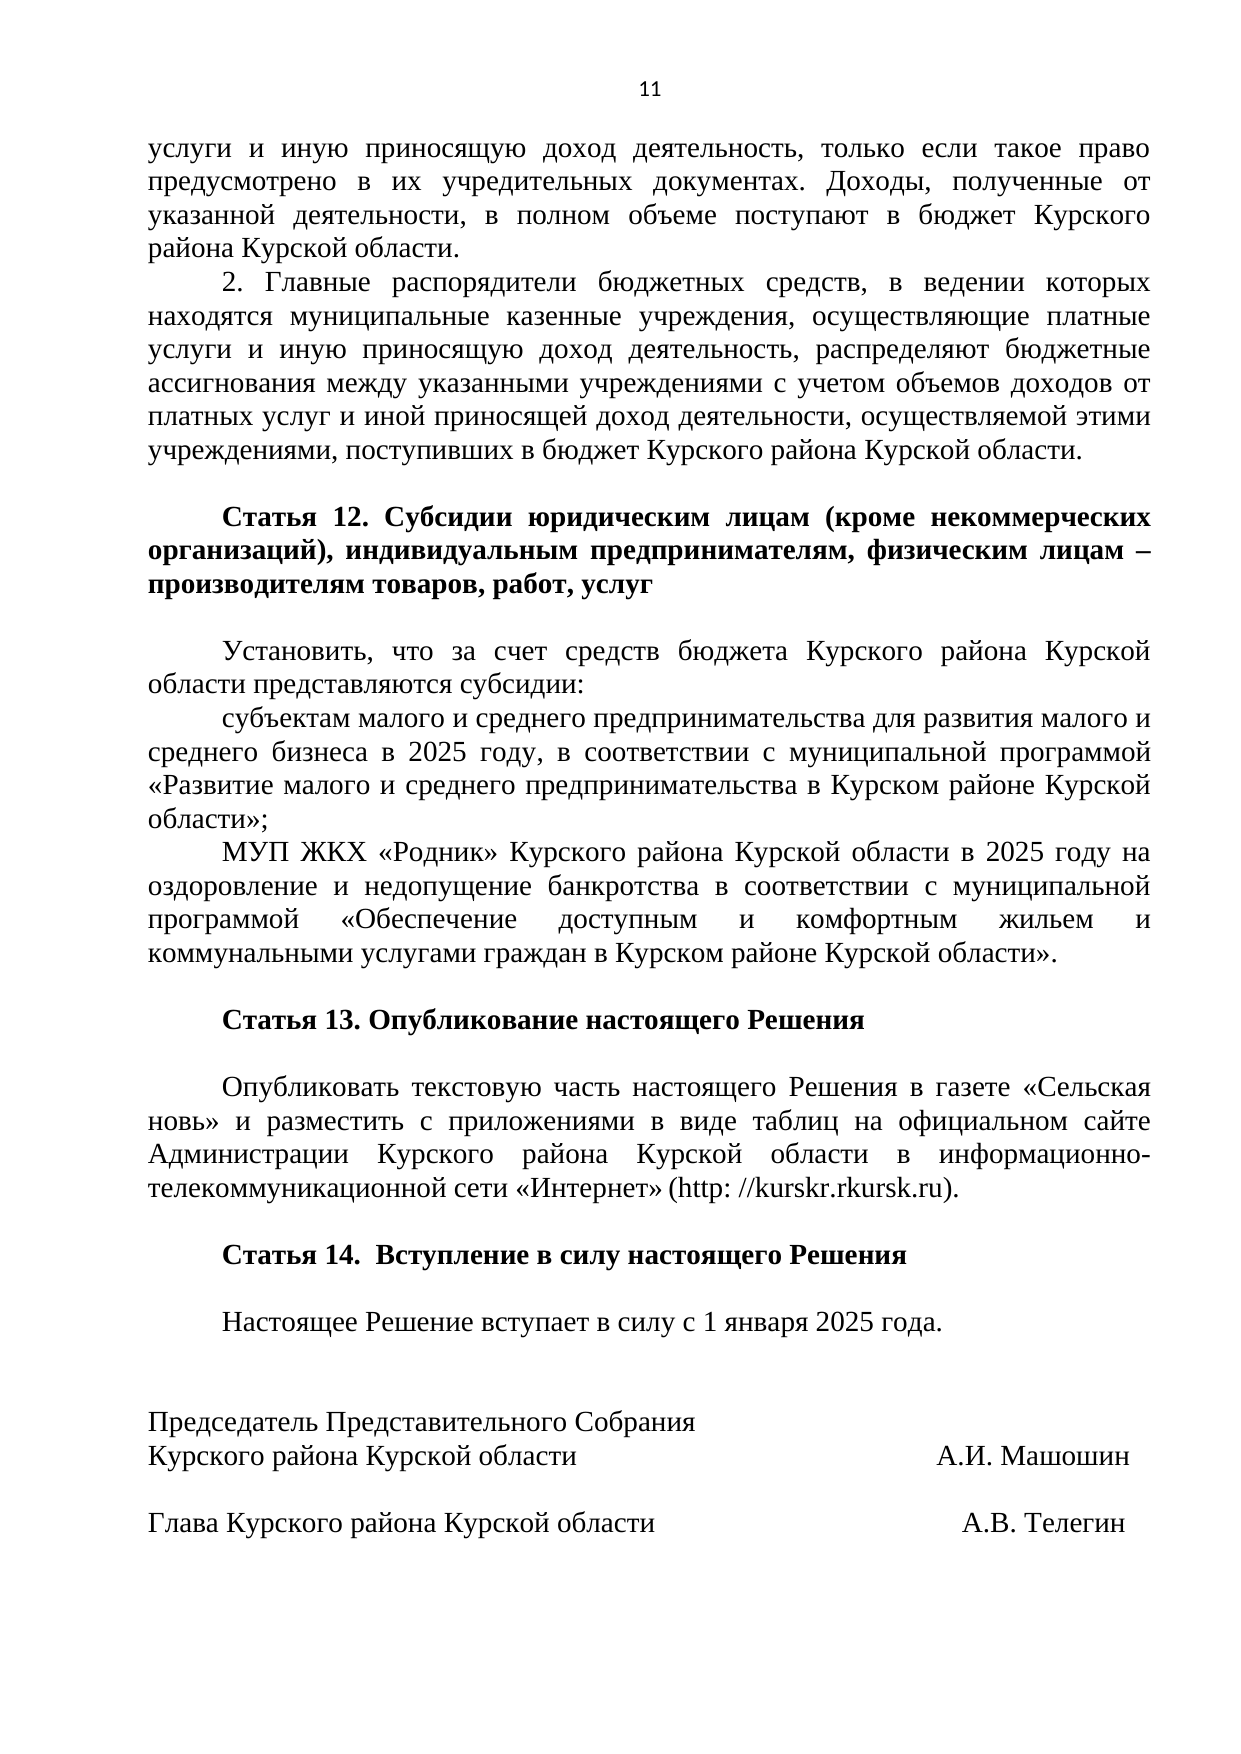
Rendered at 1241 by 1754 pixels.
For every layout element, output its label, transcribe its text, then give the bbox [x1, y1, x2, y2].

text Установить, что за счет средств бюджета Курского района Курской области представляются субсидии: [148, 633, 1152, 700]
text МУП ЖКХ «Родник» Курского района Курской области в 2025 году на оздоровление и недопущение банкротства в соответствии с муниципальной программой «Обеспечение доступным и комфортным жильем и коммунальными услугами граждан в Курском районе Курской области». [148, 834, 1152, 968]
text 2. Главные распорядители бюджетных средств, в ведении которых находятся муниципальные казенные учреждения, осуществляющие платные услуги и иную приносящую доход деятельность, распределяют бюджетные ассигнования между указанными учреждениями с учетом объемов доходов от платных услуг и иной приносящей доход деятельности, осуществляемой этими учреждениями, поступивших в бюджет Курского района Курской области. [148, 264, 1152, 465]
text Статья 13. Опубликование настоящего Решения [148, 1002, 1152, 1036]
text субъектам малого и среднего предпринимательства для развития малого и среднего бизнеса в 2025 году, в соответствии с муниципальной программой «Развитие малого и среднего предпринимательства в Курском районе Курской области»; [148, 700, 1152, 834]
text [148, 130, 1152, 264]
text Председатель Представительного Собрания [148, 1404, 1152, 1438]
text Статья 14. Вступление в силу настоящего Решения [148, 1237, 1152, 1270]
text Курского района Курской области А.И. Машошин [148, 1438, 1152, 1472]
text Глава Курского района Курской области А.В. Телегин [148, 1505, 1152, 1539]
text Опубликовать текстовую часть настоящего Решения в газете «Сельская новь» и разместить с приложениями в виде таблиц на официальном сайте Администрации Курского района Курской области в информационно-телекоммуникационной сети «Интернет» (http: //kurskr.rkursk.ru). [148, 1069, 1152, 1203]
text Статья 12. Субсидии юридическим лицам (кроме некоммерческих организаций), индивидуальным предпринимателям, физическим лицам – производителям товаров, работ, услуг [148, 499, 1152, 599]
text Настоящее Решение вступает в силу с 1 января 2025 года. [148, 1304, 1152, 1337]
